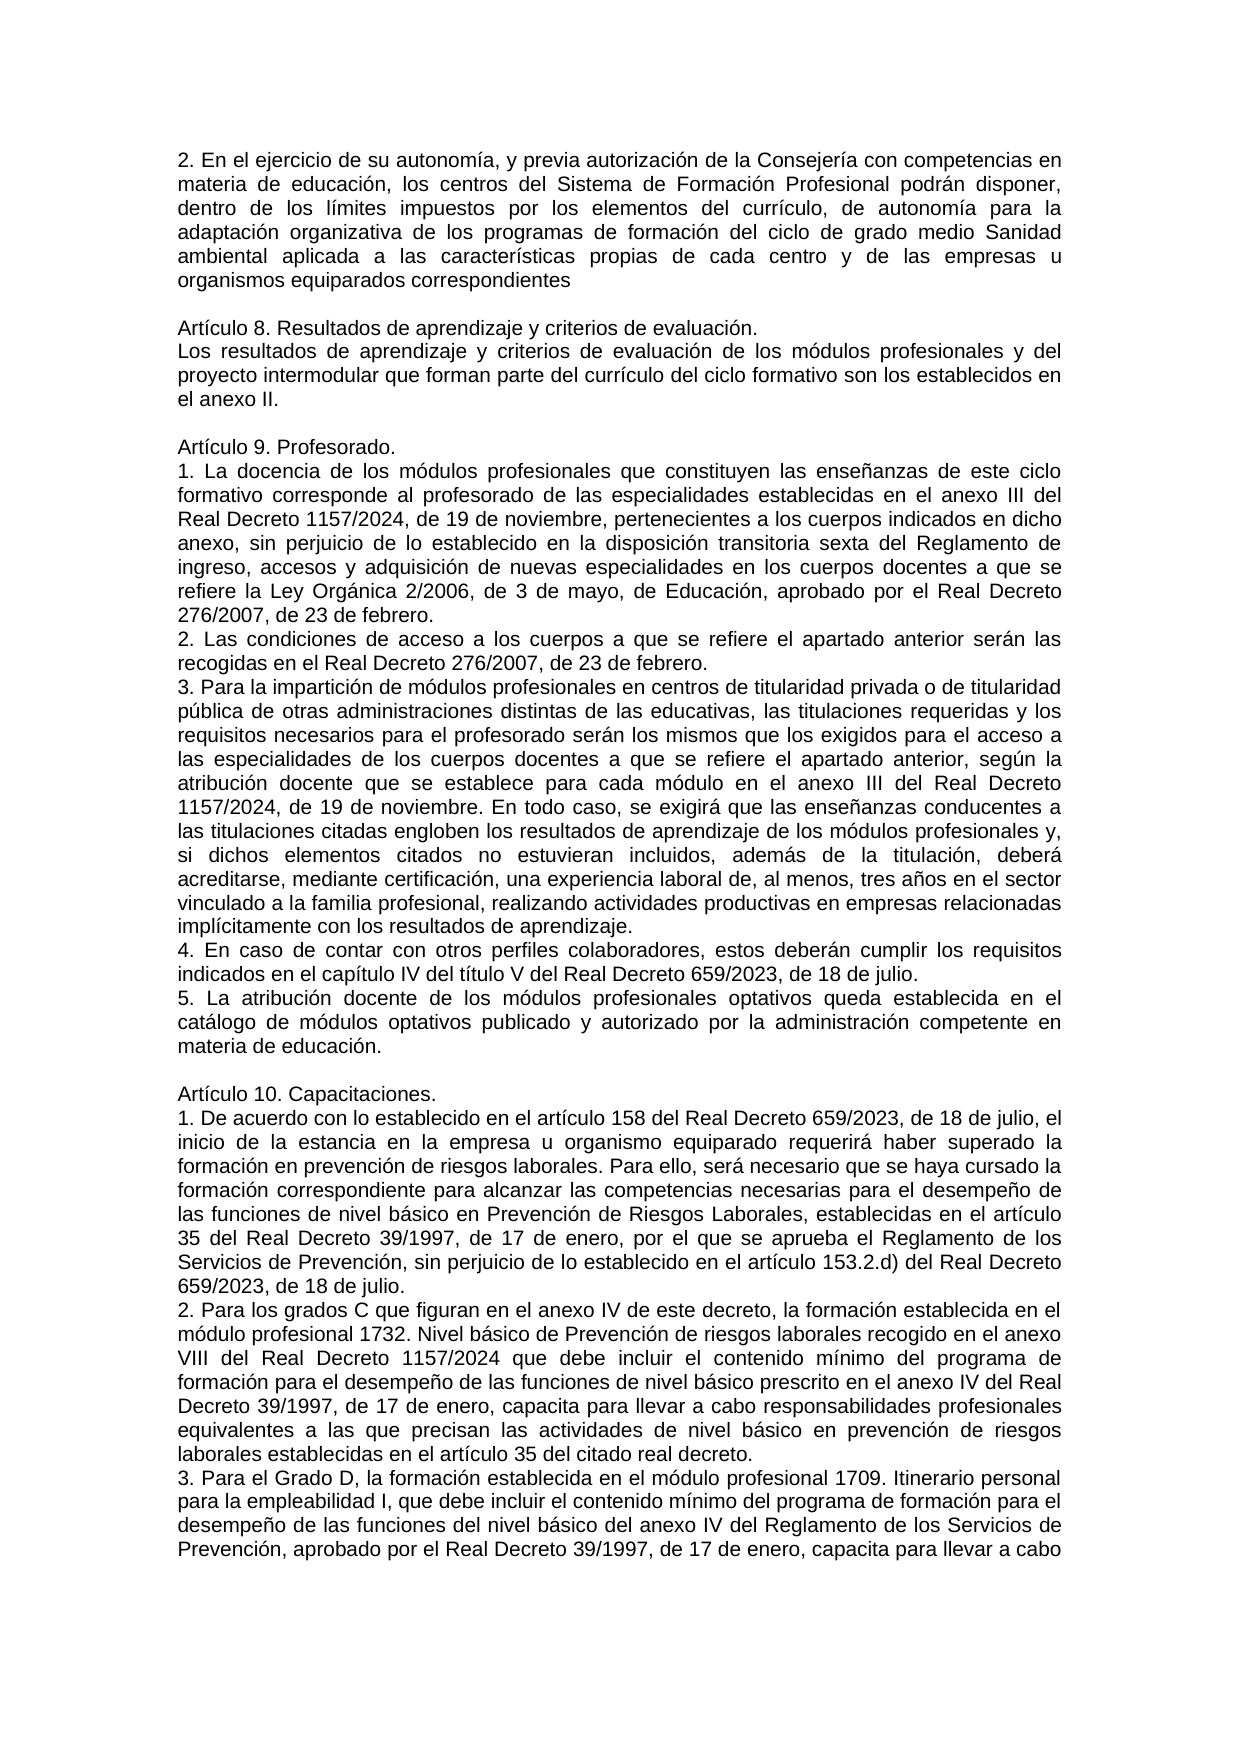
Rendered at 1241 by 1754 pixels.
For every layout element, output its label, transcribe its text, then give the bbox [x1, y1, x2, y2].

text 3. Para la impartición de módulos profesionales en centros de titularidad privada o de titularidad pública de otras administraciones distintas de las educativas, las titulaciones requeridas y los requisitos necesarios para el profesorado serán los mismos que los exigidos para el acceso a las especialidades de los cuerpos docentes a que se refiere el apartado anterior, según la atribución docente que se establece para cada módulo en el anexo III del Real Decreto 1157/2024, de 19 de noviembre. En todo caso, se exigirá que las enseñanzas conducentes a las titulaciones citadas engloben los resultados de aprendizaje de los módulos profesionales y, si dichos elementos citados no estuvieran incluidos, además de la titulación, deberá acreditarse, mediante certificación, una experiencia laboral de, al menos, tres años en el sector vinculado a la familia profesional, realizando actividades productivas en empresas relacionadas implícitamente con los resultados de aprendizaje. [177, 675, 1063, 938]
text 4. En caso de contar con otros perfiles colaboradores, estos deberán cumplir los requisitos indicados en el capítulo IV del título V del Real Decreto 659/2023, de 18 de julio. [177, 938, 1063, 986]
text Artículo 9. Profesorado. [177, 435, 1063, 459]
text Los resultados de aprendizaje y criterios de evaluación de los módulos profesionales y del proyecto intermodular que forman parte del currículo del ciclo formativo son los establecidos en el anexo II. [177, 339, 1063, 411]
text Artículo 10. Capacitaciones. [177, 1082, 1063, 1106]
text 2. En el ejercicio de su autonomía, y previa autorización de la Consejería con competencias en materia de educación, los centros del Sistema de Formación Profesional podrán disponer, dentro de los límites impuestos por los elementos del currículo, de autonomía para la adaptación organizativa de los programas de formación del ciclo de grado medio Sanidad ambiental aplicada a las características propias de cada centro y de las empresas u organismos equiparados correspondientes [177, 148, 1063, 291]
text 2. Las condiciones de acceso a los cuerpos a que se refiere el apartado anterior serán las recogidas en el Real Decreto 276/2007, de 23 de febrero. [177, 627, 1063, 675]
text 1. La docencia de los módulos profesionales que constituyen las enseñanzas de este ciclo formativo corresponde al profesorado de las especialidades establecidas en el anexo III del Real Decreto 1157/2024, de 19 de noviembre, pertenecientes a los cuerpos indicados en dicho anexo, sin perjuicio de lo establecido en la disposición transitoria sexta del Reglamento de ingreso, accesos y adquisición de nuevas especialidades en los cuerpos docentes a que se refiere la Ley Orgánica 2/2006, de 3 de mayo, de Educación, aprobado por el Real Decreto 276/2007, de 23 de febrero. [177, 459, 1063, 627]
text 1. De acuerdo con lo establecido en el artículo 158 del Real Decreto 659/2023, de 18 de julio, el inicio de la estancia en la empresa u organismo equiparado requerirá haber superado la formación en prevención de riesgos laborales. Para ello, será necesario que se haya cursado la formación correspondiente para alcanzar las competencias necesarias para el desempeño de las funciones de nivel básico en Prevención de Riesgos Laborales, establecidas en el artículo 35 del Real Decreto 39/1997, de 17 de enero, por el que se aprueba el Reglamento de los Servicios de Prevención, sin perjuicio de lo establecido en el artículo 153.2.d) del Real Decreto 659/2023, de 18 de julio. [177, 1106, 1063, 1298]
text Artículo 8. Resultados de aprendizaje y criterios de evaluación. [177, 315, 1063, 339]
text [177, 1465, 1063, 1561]
text 2. Para los grados C que figuran en el anexo IV de este decreto, la formación establecida en el módulo profesional 1732. Nivel básico de Prevención de riesgos laborales recogido en el anexo VIII del Real Decreto 1157/2024 que debe incluir el contenido mínimo del programa de formación para el desempeño de las funciones de nivel básico prescrito en el anexo IV del Real Decreto 39/1997, de 17 de enero, capacita para llevar a cabo responsabilidades profesionales equivalentes a las que precisan las actividades de nivel básico en prevención de riesgos laborales establecidas en el artículo 35 del citado real decreto. [177, 1298, 1063, 1465]
text 5. La atribución docente de los módulos profesionales optativos queda establecida en el catálogo de módulos optativos publicado y autorizado por la administración competente en materia de educación. [177, 986, 1063, 1058]
